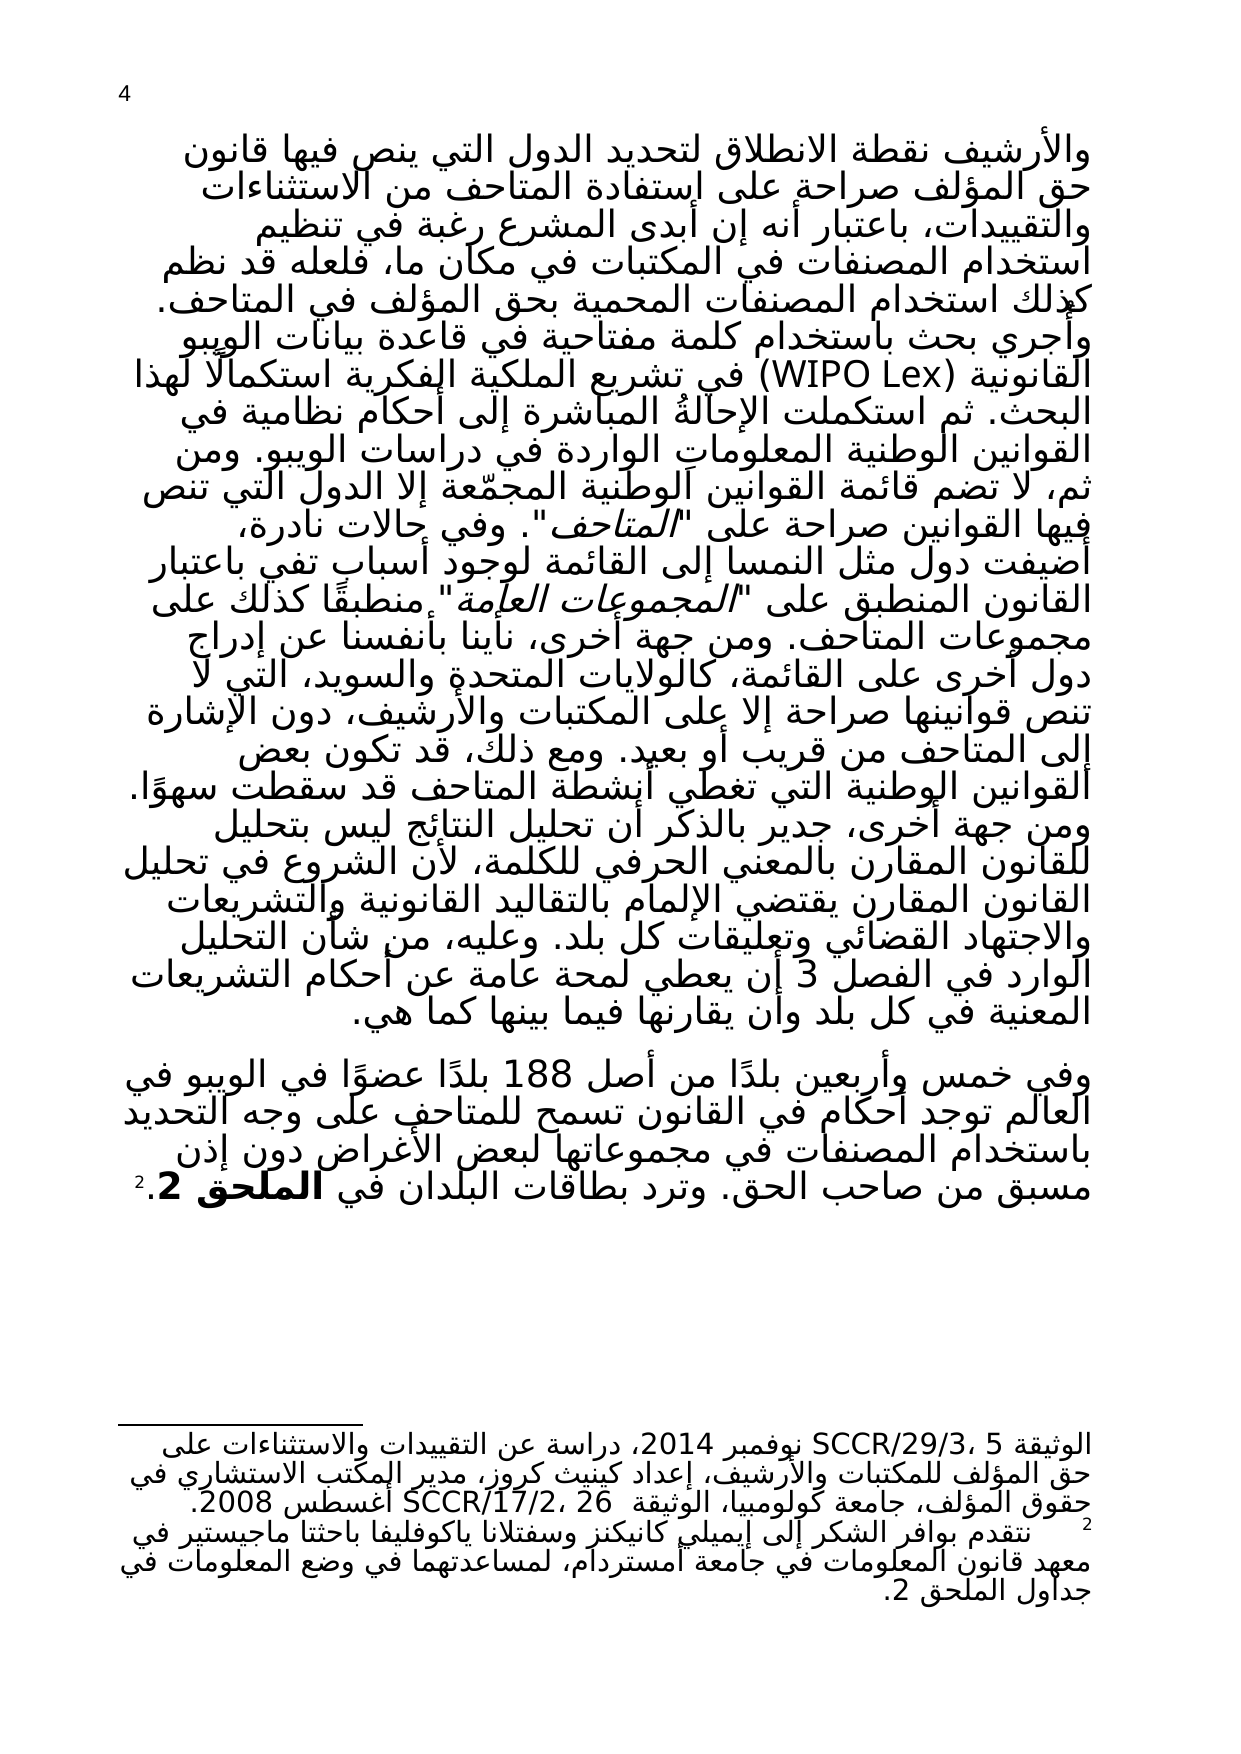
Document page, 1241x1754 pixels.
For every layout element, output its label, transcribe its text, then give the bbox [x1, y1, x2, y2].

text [118, 132, 1092, 1032]
text وفي خمس وأربعين بلدًا من أصل 188 بلدًا عضوًا في الويبو في العالم توجد أحكام في القانون تسمح للمتاحف على وجه التحديد باستخدام المصنفات في مجموعاتها لبعض الأغراض دون إذن مسبق من صاحب الحق. وترد بطاقات البلدان في الملحق 2. [118, 1057, 1092, 1207]
